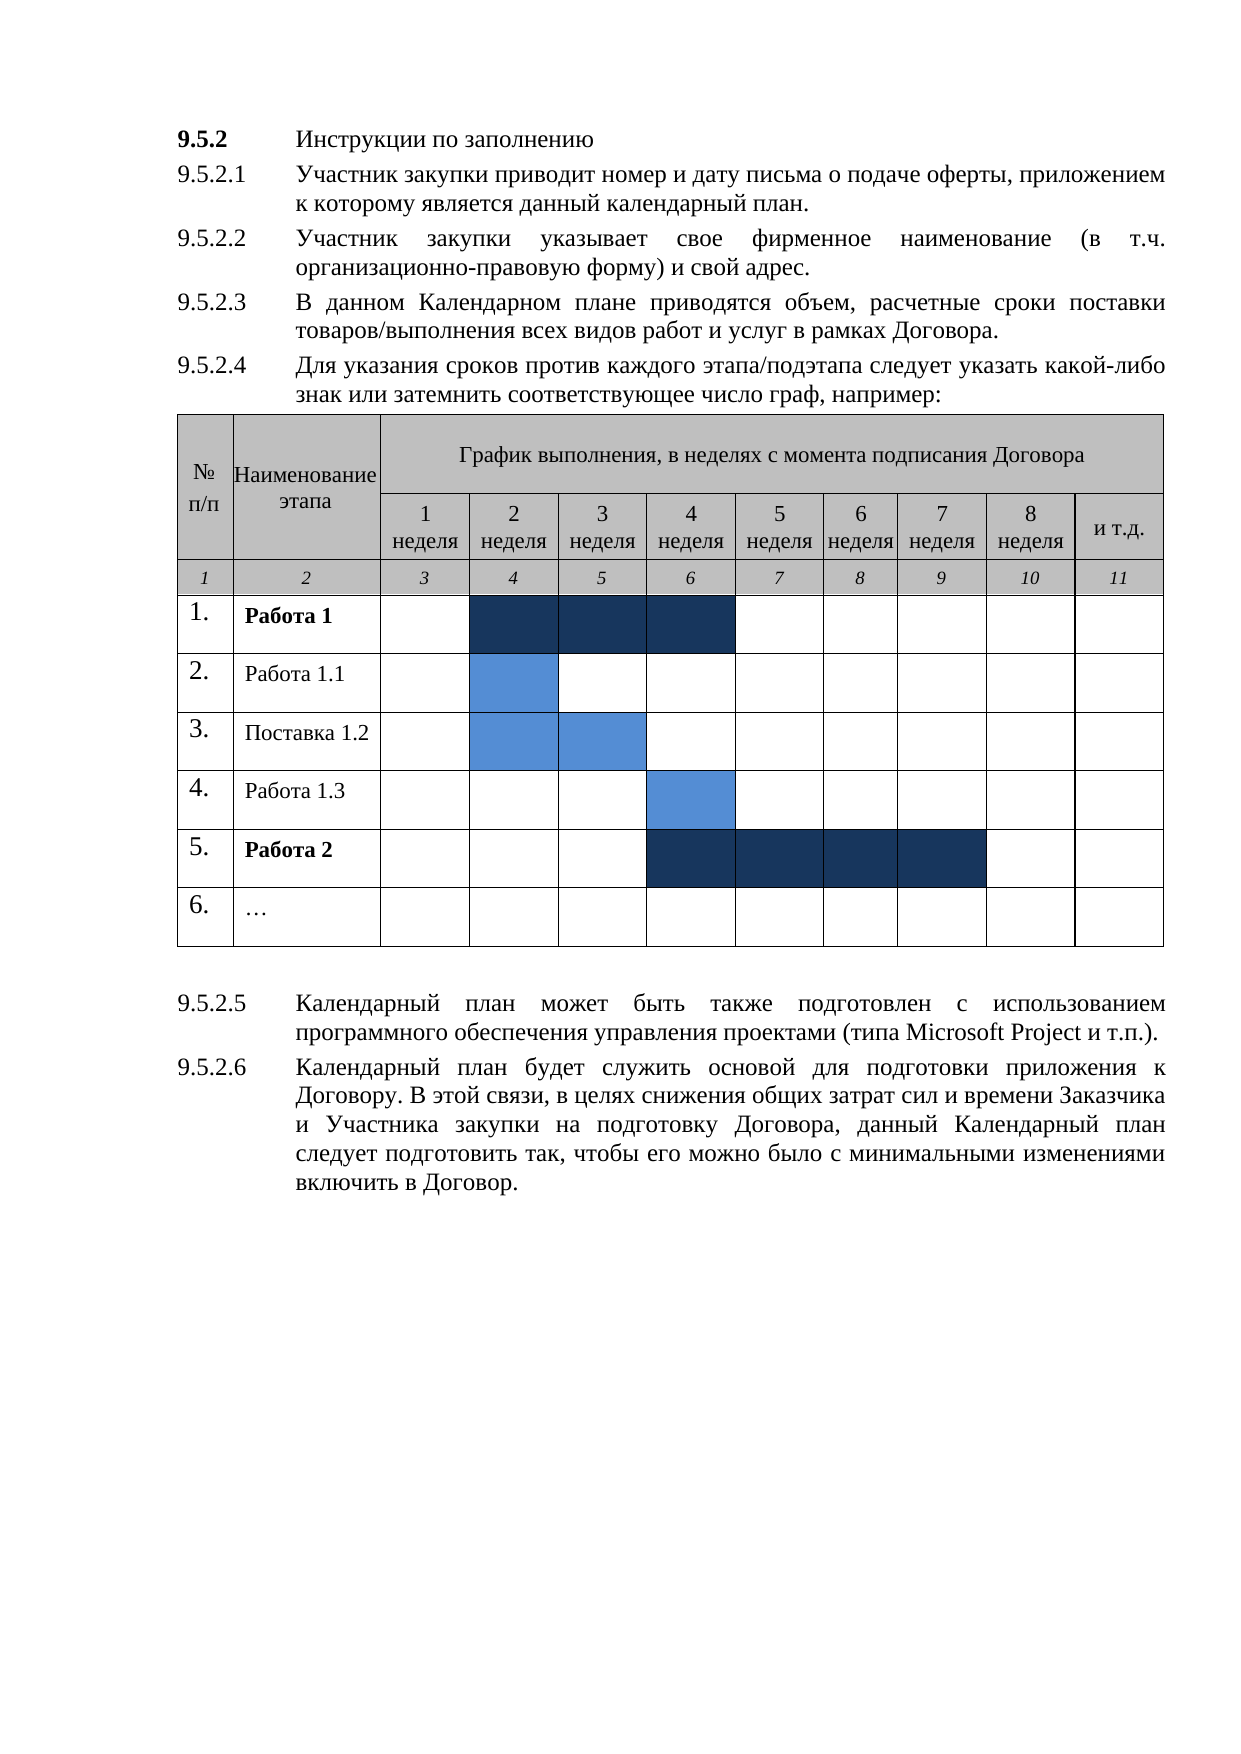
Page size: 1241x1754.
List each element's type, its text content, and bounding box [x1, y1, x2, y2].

table_cell Работа 1 [234, 596, 380, 653]
table_cell 11 [1076, 560, 1163, 594]
table_cell 7 [736, 560, 823, 594]
table_cell [559, 888, 646, 946]
table_cell [1076, 830, 1163, 887]
table_cell Работа 1.3 [234, 771, 380, 829]
table_cell [736, 830, 823, 887]
table_cell и т.д. [1076, 494, 1163, 559]
table_cell [987, 888, 1074, 946]
table_header График выполнения, в неделях с момента подписания Договора [381, 415, 1163, 493]
table_cell [987, 771, 1074, 829]
table_cell [470, 771, 558, 829]
table_cell [381, 713, 469, 770]
table_cell 4 [470, 560, 558, 594]
table_cell 5 [559, 560, 646, 594]
table_cell [178, 888, 233, 946]
table_cell Поставка 1.2 [234, 713, 380, 770]
table_cell [824, 888, 897, 946]
table_cell [987, 830, 1074, 887]
table_cell 8 неделя [987, 494, 1074, 559]
table_cell [987, 596, 1074, 653]
list Календарный план будет служить основой для подготовки приложения к Договору. В этой связи, в целях снижения общих затрат сил и времени Заказчика и Участника закупки на подготовку Договора, данный Календарный план следует подготовить так, чтобы его можно было с минимальными изменениями включить в Договор. [177, 1052, 1167, 1196]
table_cell 1 [178, 560, 233, 594]
table_cell [736, 596, 823, 653]
table_cell [824, 713, 897, 770]
table_cell [647, 771, 735, 829]
table_cell [470, 654, 558, 712]
table_cell [736, 771, 823, 829]
table_cell [898, 654, 986, 712]
table_cell [987, 713, 1074, 770]
table_cell [470, 830, 558, 887]
table_cell 3 неделя [559, 494, 646, 559]
table_cell [1076, 713, 1163, 770]
table_cell [647, 596, 735, 653]
table_cell [381, 830, 469, 887]
table_cell [559, 654, 646, 712]
table_cell [987, 654, 1074, 712]
table_cell [736, 654, 823, 712]
table_header № п/п [178, 415, 233, 559]
table_cell [381, 654, 469, 712]
table_cell [178, 713, 233, 770]
table_cell [824, 654, 897, 712]
table_cell [381, 888, 469, 946]
table_cell [559, 713, 646, 770]
table_cell [1076, 771, 1163, 829]
table_cell [1076, 654, 1163, 712]
table_cell 10 [987, 560, 1074, 594]
table_cell [559, 771, 646, 829]
table_cell [178, 771, 233, 829]
table_cell [898, 830, 986, 887]
list Календарный план может быть также подготовлен с использованием программного обеспечения управления проектами (типа Microsoft Project и т.п.). [177, 988, 1167, 1046]
list Для указания сроков против каждого этапа/подэтапа следует указать какой-либо знак или затемнить соответствующее число граф, например: [177, 351, 1167, 408]
list В данном Календарном плане приводятся объем, расчетные сроки поставки товаров/выполнения всех видов работ и услуг в рамках Договора. [177, 287, 1167, 344]
table_cell Работа 2 [234, 830, 380, 887]
table_cell 2 [234, 560, 380, 594]
table_cell [1076, 596, 1163, 653]
table_cell [647, 888, 735, 946]
list Инструкции по заполнению [177, 124, 1167, 153]
table_cell 4 неделя [647, 494, 735, 559]
list Участник закупки приводит номер и дату письма о подаче оферты, приложением к которому является данный календарный план. [177, 159, 1167, 217]
table_cell [898, 888, 986, 946]
table_cell [736, 888, 823, 946]
table_cell [178, 654, 233, 712]
table_cell [824, 830, 897, 887]
table_cell 5 неделя [736, 494, 823, 559]
table_cell [898, 596, 986, 653]
table_cell … [234, 888, 380, 946]
table_cell 8 [824, 560, 897, 594]
table_cell [381, 771, 469, 829]
table_cell 9 [898, 560, 986, 594]
table_cell [178, 830, 233, 887]
table_cell [1076, 888, 1163, 946]
table_cell 1 неделя [381, 494, 469, 559]
table_cell 2 неделя [470, 494, 558, 559]
table_cell Работа 1.1 [234, 654, 380, 712]
table_header Наименование этапа [234, 415, 380, 559]
list Участник закупки указывает свое фирменное наименование (в т.ч. организационно-правовую форму) и свой адрес. [177, 223, 1167, 281]
table_cell [470, 713, 558, 770]
table_cell 7 неделя [898, 494, 986, 559]
table_cell [647, 654, 735, 712]
table_cell 6 неделя [824, 494, 897, 559]
table_cell [898, 713, 986, 770]
table_cell [647, 713, 735, 770]
table_cell 3 [381, 560, 469, 594]
table_cell [647, 830, 735, 887]
table_cell [736, 713, 823, 770]
table_cell [559, 596, 646, 653]
table_cell [470, 888, 558, 946]
table_cell 6 [647, 560, 735, 594]
table_cell [381, 596, 469, 653]
table_cell [470, 596, 558, 653]
table_cell [824, 596, 897, 653]
table_cell [178, 596, 233, 653]
table_cell [824, 771, 897, 829]
table_cell [898, 771, 986, 829]
table_cell [559, 830, 646, 887]
